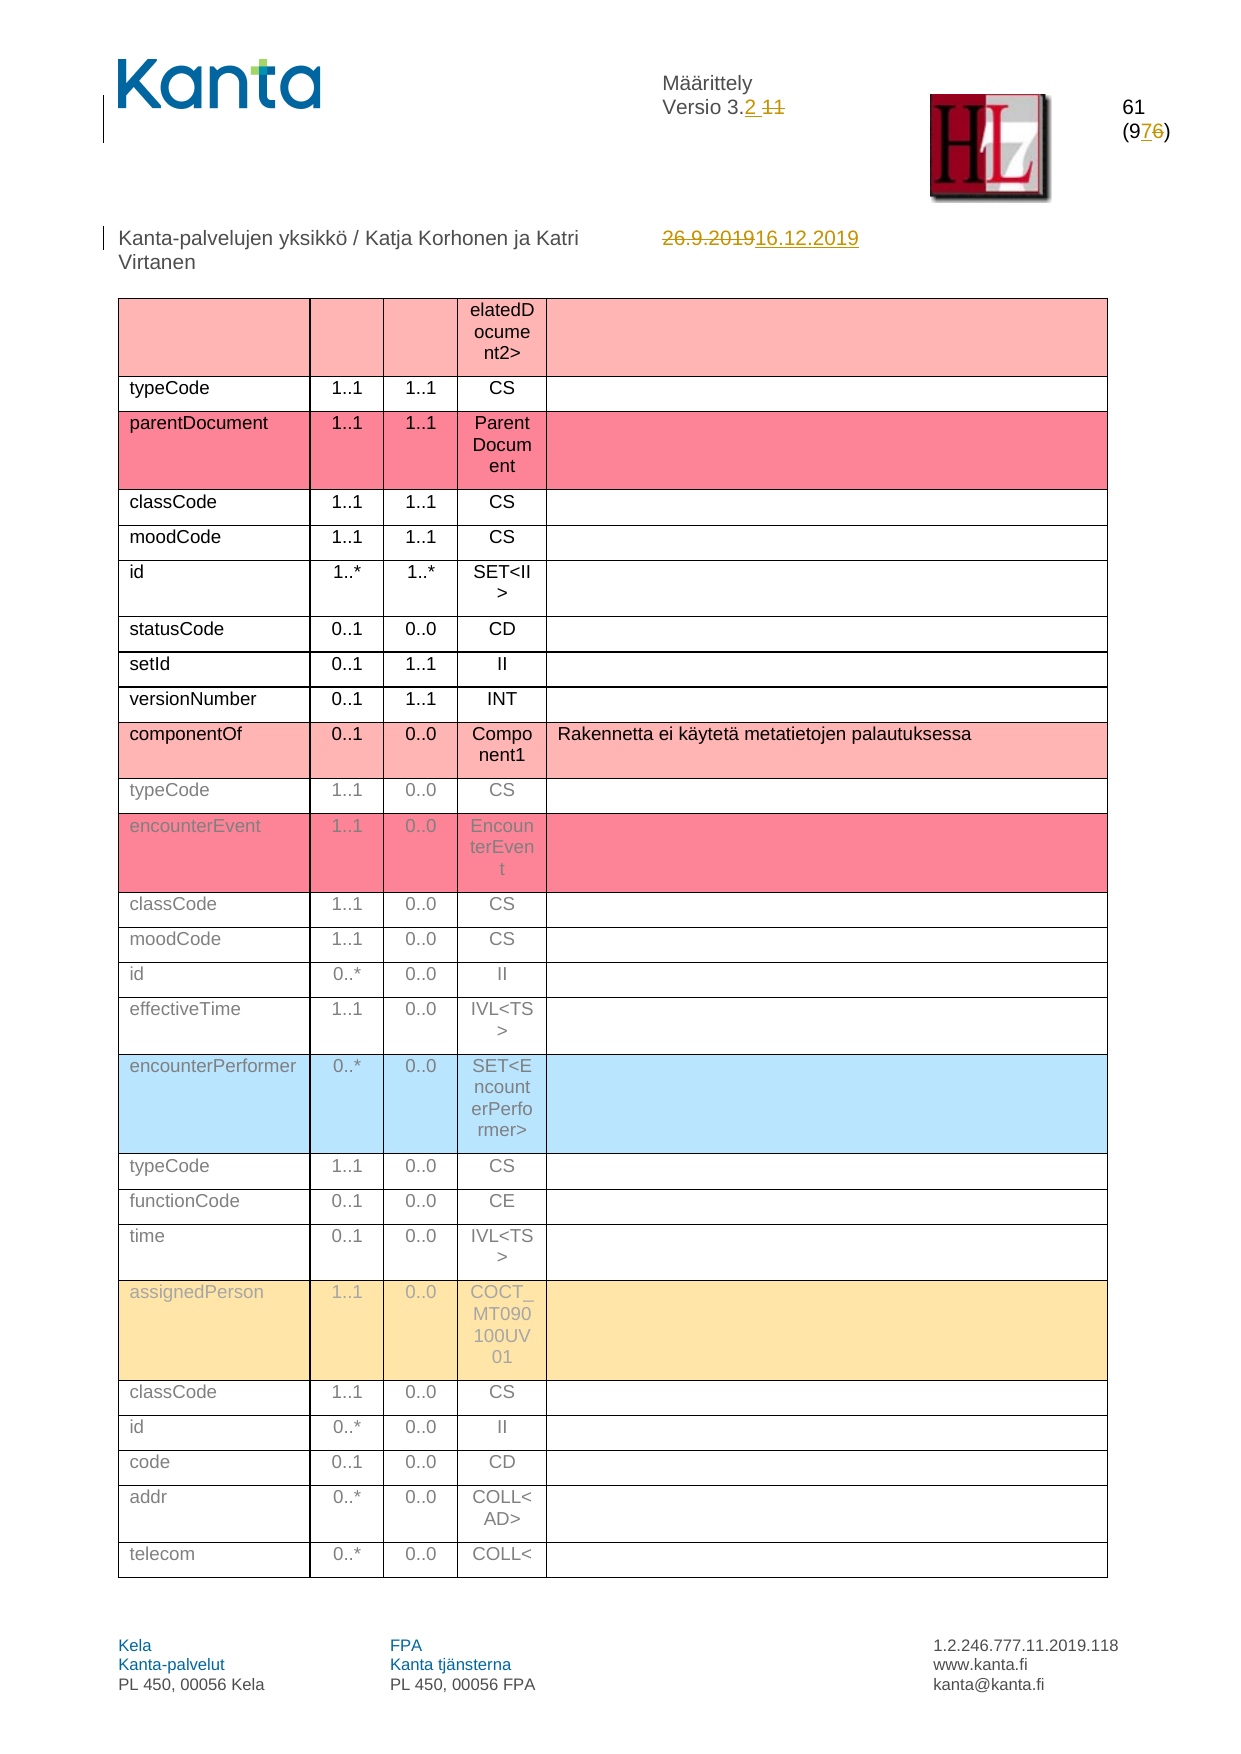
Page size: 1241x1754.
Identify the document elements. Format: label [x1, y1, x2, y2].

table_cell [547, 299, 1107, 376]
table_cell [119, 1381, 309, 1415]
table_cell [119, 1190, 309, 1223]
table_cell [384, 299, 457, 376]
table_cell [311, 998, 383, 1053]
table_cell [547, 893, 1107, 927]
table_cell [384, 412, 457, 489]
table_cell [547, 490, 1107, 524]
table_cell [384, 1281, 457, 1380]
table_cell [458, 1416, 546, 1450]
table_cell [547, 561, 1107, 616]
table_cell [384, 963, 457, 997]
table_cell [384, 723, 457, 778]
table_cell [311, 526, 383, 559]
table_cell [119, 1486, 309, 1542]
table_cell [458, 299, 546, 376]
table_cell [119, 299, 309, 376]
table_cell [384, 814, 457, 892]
picture [118, 59, 321, 109]
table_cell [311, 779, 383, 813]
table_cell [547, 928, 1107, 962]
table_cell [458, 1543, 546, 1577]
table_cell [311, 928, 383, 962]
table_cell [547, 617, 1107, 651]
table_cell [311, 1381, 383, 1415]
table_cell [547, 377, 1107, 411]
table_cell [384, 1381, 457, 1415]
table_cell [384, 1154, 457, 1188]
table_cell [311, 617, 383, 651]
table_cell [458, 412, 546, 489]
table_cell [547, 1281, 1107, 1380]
picture [930, 94, 1053, 203]
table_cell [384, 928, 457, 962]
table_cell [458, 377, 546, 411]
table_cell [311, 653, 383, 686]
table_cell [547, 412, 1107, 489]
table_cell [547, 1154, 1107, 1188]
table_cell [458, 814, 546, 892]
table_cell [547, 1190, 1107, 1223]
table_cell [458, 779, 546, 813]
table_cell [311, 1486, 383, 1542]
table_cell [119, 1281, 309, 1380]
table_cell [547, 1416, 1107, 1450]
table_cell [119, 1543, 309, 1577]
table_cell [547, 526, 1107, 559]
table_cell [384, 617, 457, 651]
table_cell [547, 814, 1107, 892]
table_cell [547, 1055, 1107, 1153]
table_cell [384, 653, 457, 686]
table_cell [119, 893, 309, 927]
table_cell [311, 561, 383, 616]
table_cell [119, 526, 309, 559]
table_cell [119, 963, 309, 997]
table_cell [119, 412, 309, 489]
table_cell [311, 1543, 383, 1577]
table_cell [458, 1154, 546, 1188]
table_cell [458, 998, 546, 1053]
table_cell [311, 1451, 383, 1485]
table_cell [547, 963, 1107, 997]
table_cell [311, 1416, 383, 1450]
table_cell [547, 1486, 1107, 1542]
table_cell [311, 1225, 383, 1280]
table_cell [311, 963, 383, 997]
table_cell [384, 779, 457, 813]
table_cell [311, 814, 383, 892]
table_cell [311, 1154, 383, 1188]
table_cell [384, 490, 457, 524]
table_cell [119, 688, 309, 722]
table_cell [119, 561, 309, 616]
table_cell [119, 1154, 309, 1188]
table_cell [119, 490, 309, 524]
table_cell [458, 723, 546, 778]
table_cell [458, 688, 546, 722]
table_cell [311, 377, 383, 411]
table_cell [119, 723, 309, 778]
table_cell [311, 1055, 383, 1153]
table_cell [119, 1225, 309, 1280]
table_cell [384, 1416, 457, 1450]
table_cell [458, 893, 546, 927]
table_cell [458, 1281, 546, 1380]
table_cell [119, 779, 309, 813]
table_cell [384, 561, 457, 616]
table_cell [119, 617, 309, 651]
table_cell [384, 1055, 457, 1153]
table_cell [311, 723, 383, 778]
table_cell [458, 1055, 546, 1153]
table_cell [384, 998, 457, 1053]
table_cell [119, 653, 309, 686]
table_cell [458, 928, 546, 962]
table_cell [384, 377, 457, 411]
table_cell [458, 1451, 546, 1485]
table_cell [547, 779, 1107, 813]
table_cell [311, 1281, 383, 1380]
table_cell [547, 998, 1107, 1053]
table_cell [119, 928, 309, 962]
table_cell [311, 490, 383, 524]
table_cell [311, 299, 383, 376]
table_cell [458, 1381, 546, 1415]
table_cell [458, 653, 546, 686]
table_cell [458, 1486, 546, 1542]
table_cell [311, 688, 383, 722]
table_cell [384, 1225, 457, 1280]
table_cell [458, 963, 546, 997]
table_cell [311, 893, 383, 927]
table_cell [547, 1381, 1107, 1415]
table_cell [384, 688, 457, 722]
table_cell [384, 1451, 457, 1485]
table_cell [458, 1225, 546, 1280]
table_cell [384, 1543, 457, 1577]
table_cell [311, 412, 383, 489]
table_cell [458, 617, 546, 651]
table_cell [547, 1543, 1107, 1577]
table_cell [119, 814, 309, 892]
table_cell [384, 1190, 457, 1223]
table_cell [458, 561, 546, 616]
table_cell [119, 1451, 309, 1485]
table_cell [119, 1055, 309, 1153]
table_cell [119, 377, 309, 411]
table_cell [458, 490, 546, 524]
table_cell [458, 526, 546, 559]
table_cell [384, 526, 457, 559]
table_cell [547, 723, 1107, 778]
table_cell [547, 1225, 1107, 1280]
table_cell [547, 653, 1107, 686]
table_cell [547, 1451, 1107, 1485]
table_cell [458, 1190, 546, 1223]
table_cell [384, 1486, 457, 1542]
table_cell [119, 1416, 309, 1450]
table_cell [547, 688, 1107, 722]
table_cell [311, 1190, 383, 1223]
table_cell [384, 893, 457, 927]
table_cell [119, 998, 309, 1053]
